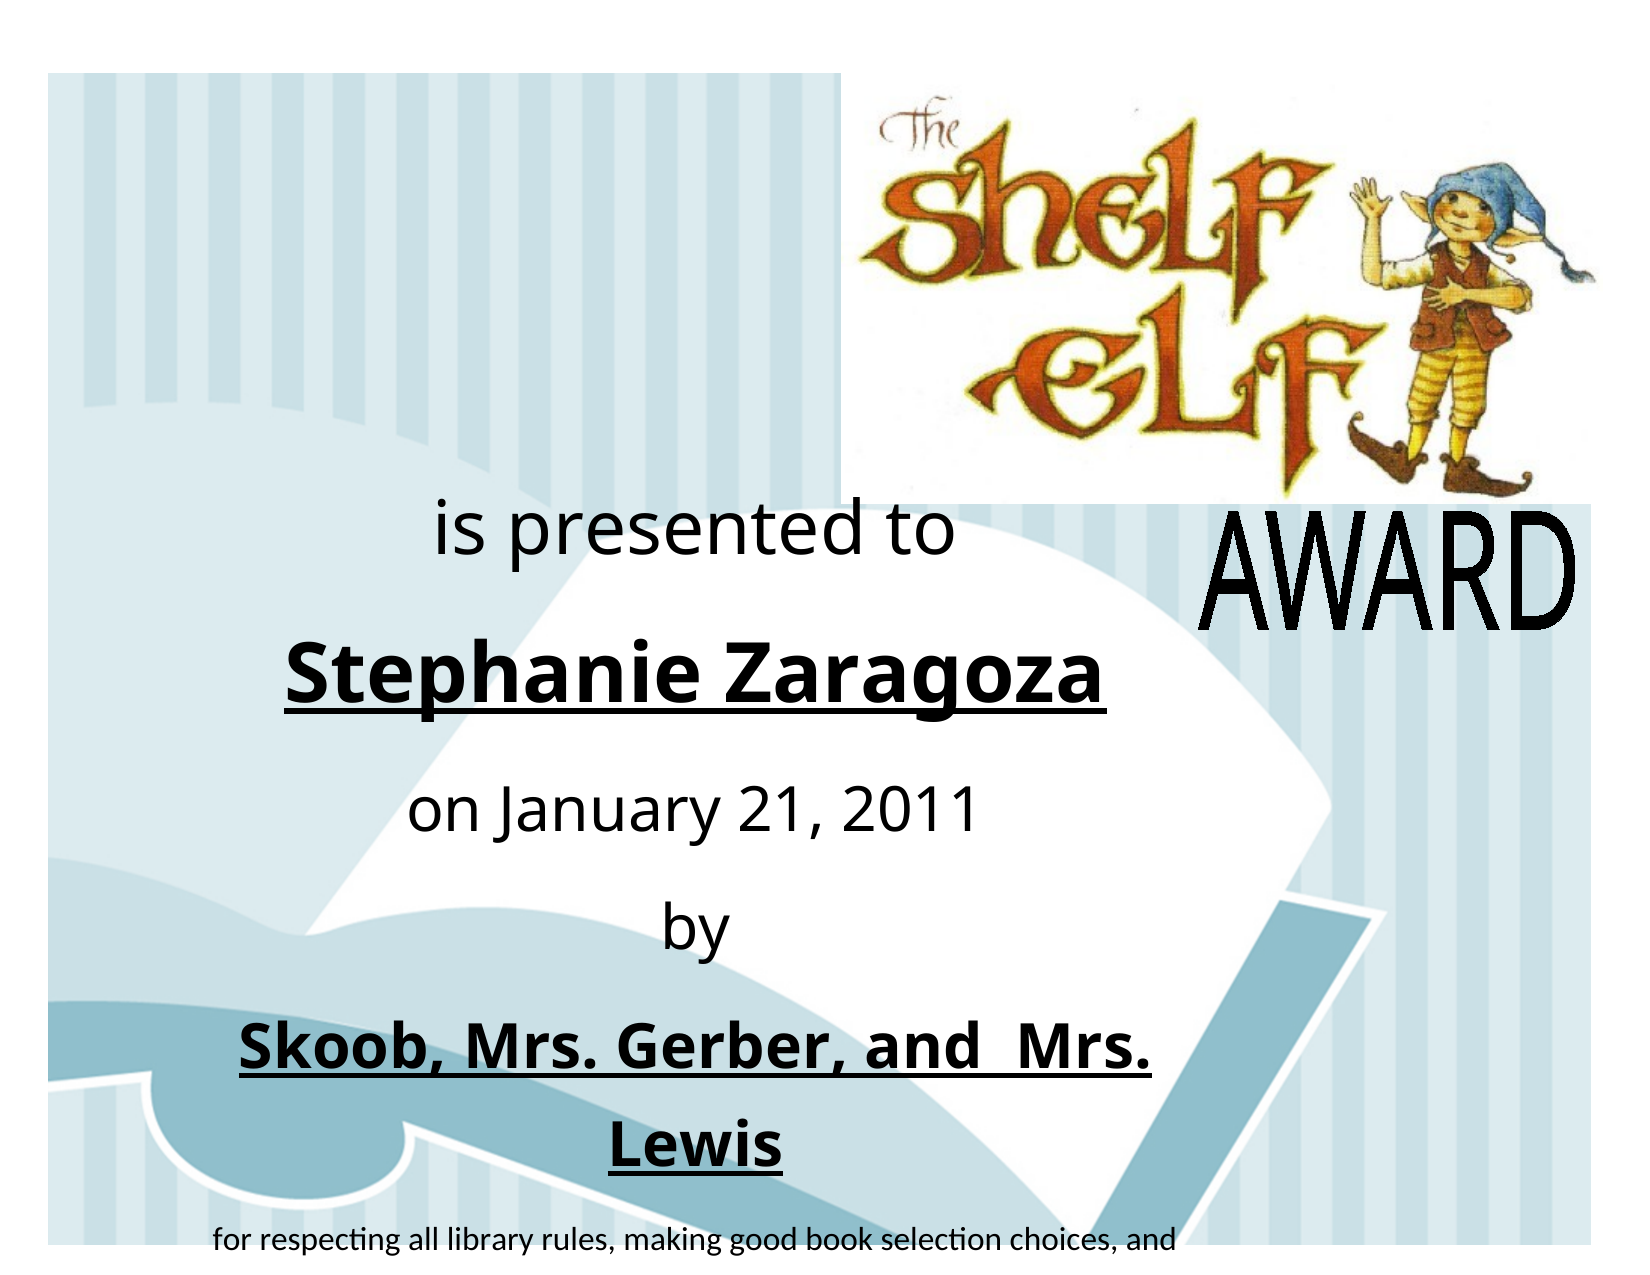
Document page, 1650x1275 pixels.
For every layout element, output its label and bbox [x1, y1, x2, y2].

picture [638, 1236, 645, 1245]
picture [388, 1236, 395, 1242]
picture [989, 1236, 997, 1245]
picture [710, 1236, 717, 1242]
picture [305, 1236, 313, 1245]
picture [226, 1236, 235, 1245]
picture [47, 73, 1603, 1245]
picture [766, 1236, 775, 1245]
picture [971, 1236, 980, 1245]
picture [467, 1236, 475, 1245]
picture [826, 1236, 835, 1245]
picture [372, 1236, 380, 1245]
picture [954, 1236, 961, 1245]
picture [628, 1236, 635, 1245]
picture [784, 1236, 792, 1245]
picture [354, 1236, 361, 1245]
picture [693, 1236, 701, 1245]
picture [512, 1235, 522, 1245]
picture [1028, 1236, 1036, 1245]
picture [1045, 1236, 1054, 1245]
picture [844, 1236, 853, 1245]
picture [1146, 1236, 1154, 1245]
picture [810, 1236, 818, 1245]
picture [733, 1236, 740, 1242]
picture [749, 1236, 758, 1245]
picture [1163, 1236, 1171, 1245]
